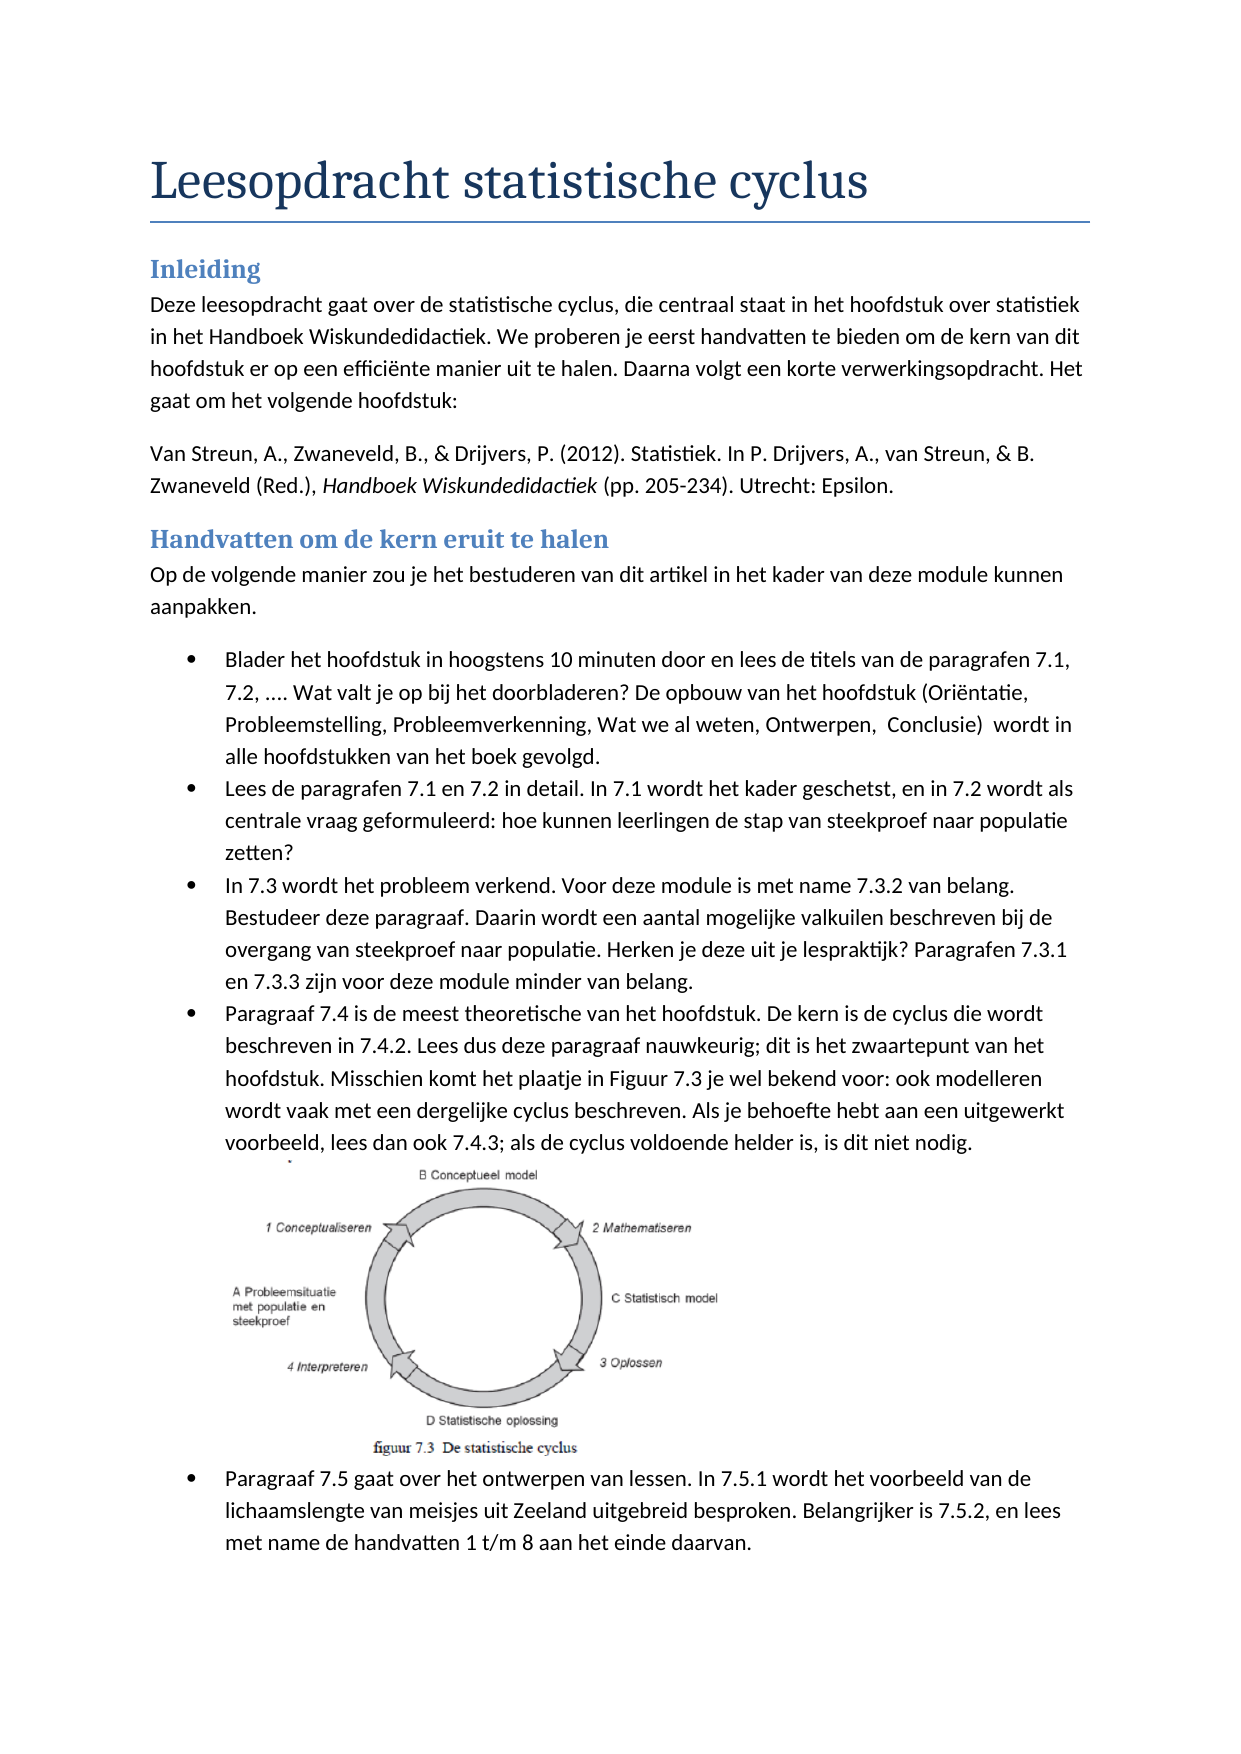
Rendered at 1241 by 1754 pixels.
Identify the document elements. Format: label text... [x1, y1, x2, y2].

list Paragraaf 7.5 gaat over het ontwerpen van lessen. In 7.5.1 wordt het voorbeeld van de lichaamslengte van meisjes uit Zeeland uitgebreid besproken. Belangrijker is 7.5.2, en lees met name de handvatten 1 t/m 8 aan het einde daarvan. [187, 1464, 1090, 1556]
text Van Streun, A., Zwaneveld, B., & Drijvers, P. (2012). Statistiek. In P. Drijvers, A., van Streun, & B. Zwaneveld (Red.), Handboek Wiskundedidactiek (pp. 205-234). Utrecht: Epsilon. [150, 439, 1090, 499]
list Lees de paragrafen 7.1 en 7.2 in detail. In 7.1 wordt het kader geschetst, en in 7.2 wordt als centrale vraag geformuleerd: hoe kunnen leerlingen de stap van steekproef naar populatie zetten? [187, 774, 1090, 867]
subtitle Inleiding [150, 254, 1090, 285]
list In 7.3 wordt het probleem verkend. Voor deze module is met name 7.3.2 van belang. Bestudeer deze paragraaf. Daarin wordt een aantal mogelijke valkuilen beschreven bij de overgang van steekproef naar populatie. Herken je deze uit je lespraktijk? Paragrafen 7.3.1 en 7.3.3 zijn voor deze module minder van belang. [187, 871, 1090, 995]
text Deze leesopdracht gaat over de statistische cyclus, die centraal staat in het hoofdstuk over statistiek in het Handboek Wiskundedidactiek. We proberen je eerst handvatten te bieden om de kern van dit hoofdstuk er op een efficiënte manier uit te halen. Daarna volgt een korte verwerkingsopdracht. Het gaat om het volgende hoofdstuk: [150, 290, 1090, 414]
list Blader het hoofdstuk in hoogstens 10 minuten door en lees de titels van de paragrafen 7.1, 7.2, .... Wat valt je op bij het doorbladeren? De opbouw van het hoofdstuk (Oriëntatie, Probleemstelling, Probleemverkenning, Wat we al weten, Ontwerpen, Conclusie) wordt in alle hoofdstukken van het boek gevolgd. [187, 645, 1090, 770]
subtitle Handvatten om de kern eruit te halen [150, 524, 1090, 556]
title Leesopdracht statistische cyclus [150, 150, 1090, 221]
text Op de volgende manier zou je het bestuderen van dit artikel in het kader van deze module kunnen aanpakken. [150, 560, 1090, 620]
list Paragraaf 7.4 is de meest theoretische van het hoofdstuk. De kern is de cyclus die wordt beschreven in 7.4.2. Lees dus deze paragraaf nauwkeurig; dit is het zwaartepunt van het hoofdstuk. Misschien komt het plaatje in Figuur 7.3 je wel bekend voor: ook modelleren wordt vaak met een dergelijke cyclus beschreven. Als je behoefte hebt aan een uitgewerkt voorbeeld, lees dan ook 7.4.3; als de cyclus voldoende helder is, is dit niet nodig. [187, 999, 1090, 1156]
picture [225, 1160, 731, 1460]
